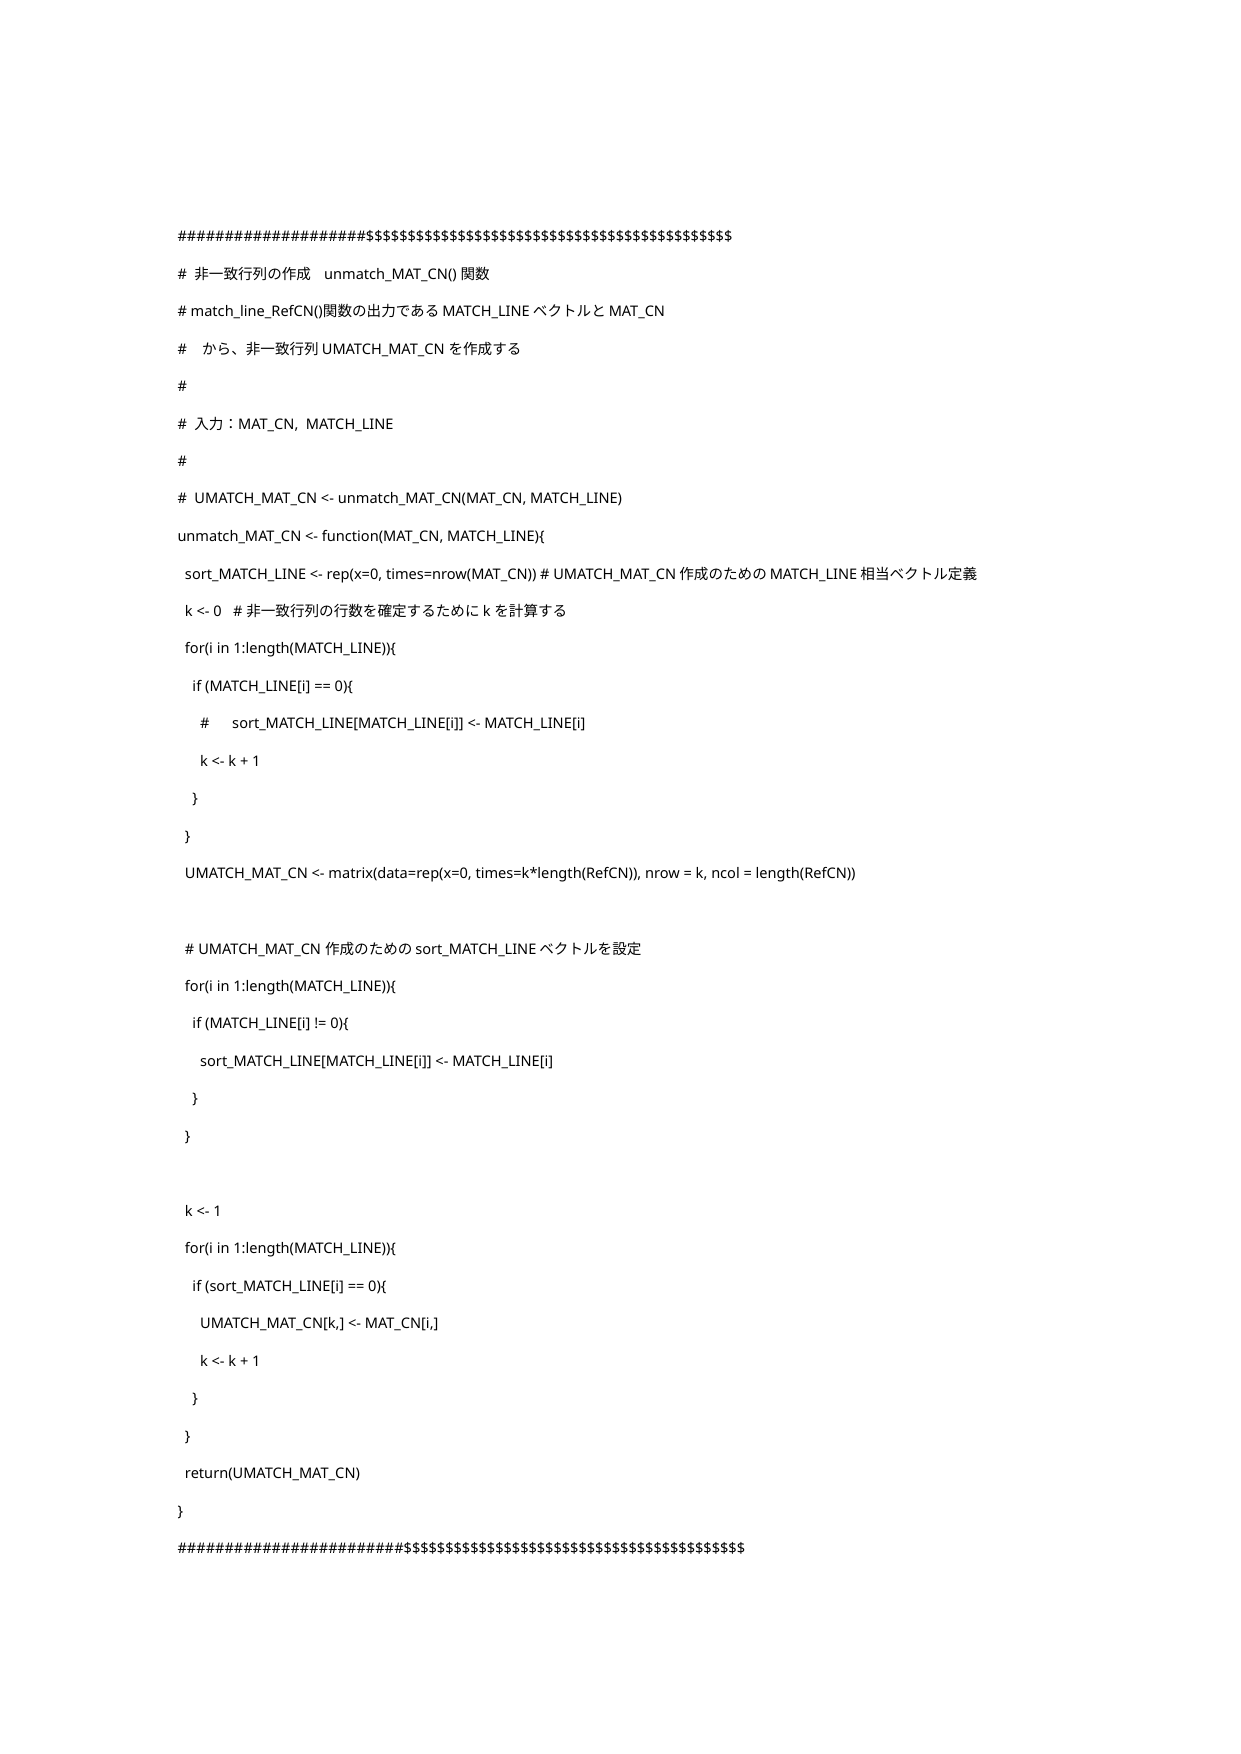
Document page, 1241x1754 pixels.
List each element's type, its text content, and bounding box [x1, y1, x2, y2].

text k <- k + 1 [177, 742, 1063, 779]
text sort_MATCH_LINE <- rep(x=0, times=nrow(MAT_CN)) # UMATCH_MAT_CN作成のためのMATCH_LINE相当ベクトル定義 [177, 554, 1063, 592]
text } [177, 1117, 1063, 1154]
text UMATCH_MAT_CN[k,] <- MAT_CN[i,] [177, 1304, 1063, 1342]
text UMATCH_MAT_CN <- matrix(data=rep(x=0, times=k*length(RefCN)), nrow = k, ncol = length(RefCN)) [177, 854, 1063, 892]
text for(i in 1:length(MATCH_LINE)){ [177, 629, 1063, 667]
text } [177, 779, 1063, 817]
text } [177, 1492, 1063, 1529]
text # から、非一致行列 UMATCH_MAT_CN を作成する [177, 329, 1063, 367]
text # [177, 367, 1063, 404]
text k <- 0 # 非一致行列の行数を確定するために k を計算する [177, 592, 1063, 629]
text return(UMATCH_MAT_CN) [177, 1454, 1063, 1492]
text # 入力：MAT_CN, MATCH_LINE [177, 404, 1063, 442]
text ####################$$$$$$$$$$$$$$$$$$$$$$$$$$$$$$$$$$$$$$$$$$$$ [177, 217, 1063, 254]
text # match_line_RefCN()関数の出力であるMATCH_LINEベクトルとMAT_CN [177, 292, 1063, 329]
text k <- 1 [177, 1192, 1063, 1229]
text # sort_MATCH_LINE[MATCH_LINE[i]] <- MATCH_LINE[i] [177, 704, 1063, 742]
text # 非一致行列の作成 unmatch_MAT_CN() 関数 [177, 254, 1063, 292]
text } [177, 817, 1063, 854]
text unmatch_MAT_CN <- function(MAT_CN, MATCH_LINE){ [177, 517, 1063, 554]
text for(i in 1:length(MATCH_LINE)){ [177, 967, 1063, 1004]
text if (MATCH_LINE[i] != 0){ [177, 1004, 1063, 1042]
text } [177, 1079, 1063, 1117]
text if (sort_MATCH_LINE[i] == 0){ [177, 1267, 1063, 1304]
text k <- k + 1 [177, 1342, 1063, 1379]
text for(i in 1:length(MATCH_LINE)){ [177, 1229, 1063, 1267]
text } [177, 1417, 1063, 1454]
text # UMATCH_MAT_CN 作成のためのsort_MATCH_LINEベクトルを設定 [177, 929, 1063, 967]
text # [177, 442, 1063, 479]
text } [177, 1379, 1063, 1417]
text if (MATCH_LINE[i] == 0){ [177, 667, 1063, 704]
text ########################$$$$$$$$$$$$$$$$$$$$$$$$$$$$$$$$$$$$$$$$$ [177, 1529, 1063, 1567]
text # UMATCH_MAT_CN <- unmatch_MAT_CN(MAT_CN, MATCH_LINE) [177, 479, 1063, 517]
text sort_MATCH_LINE[MATCH_LINE[i]] <- MATCH_LINE[i] [177, 1042, 1063, 1079]
